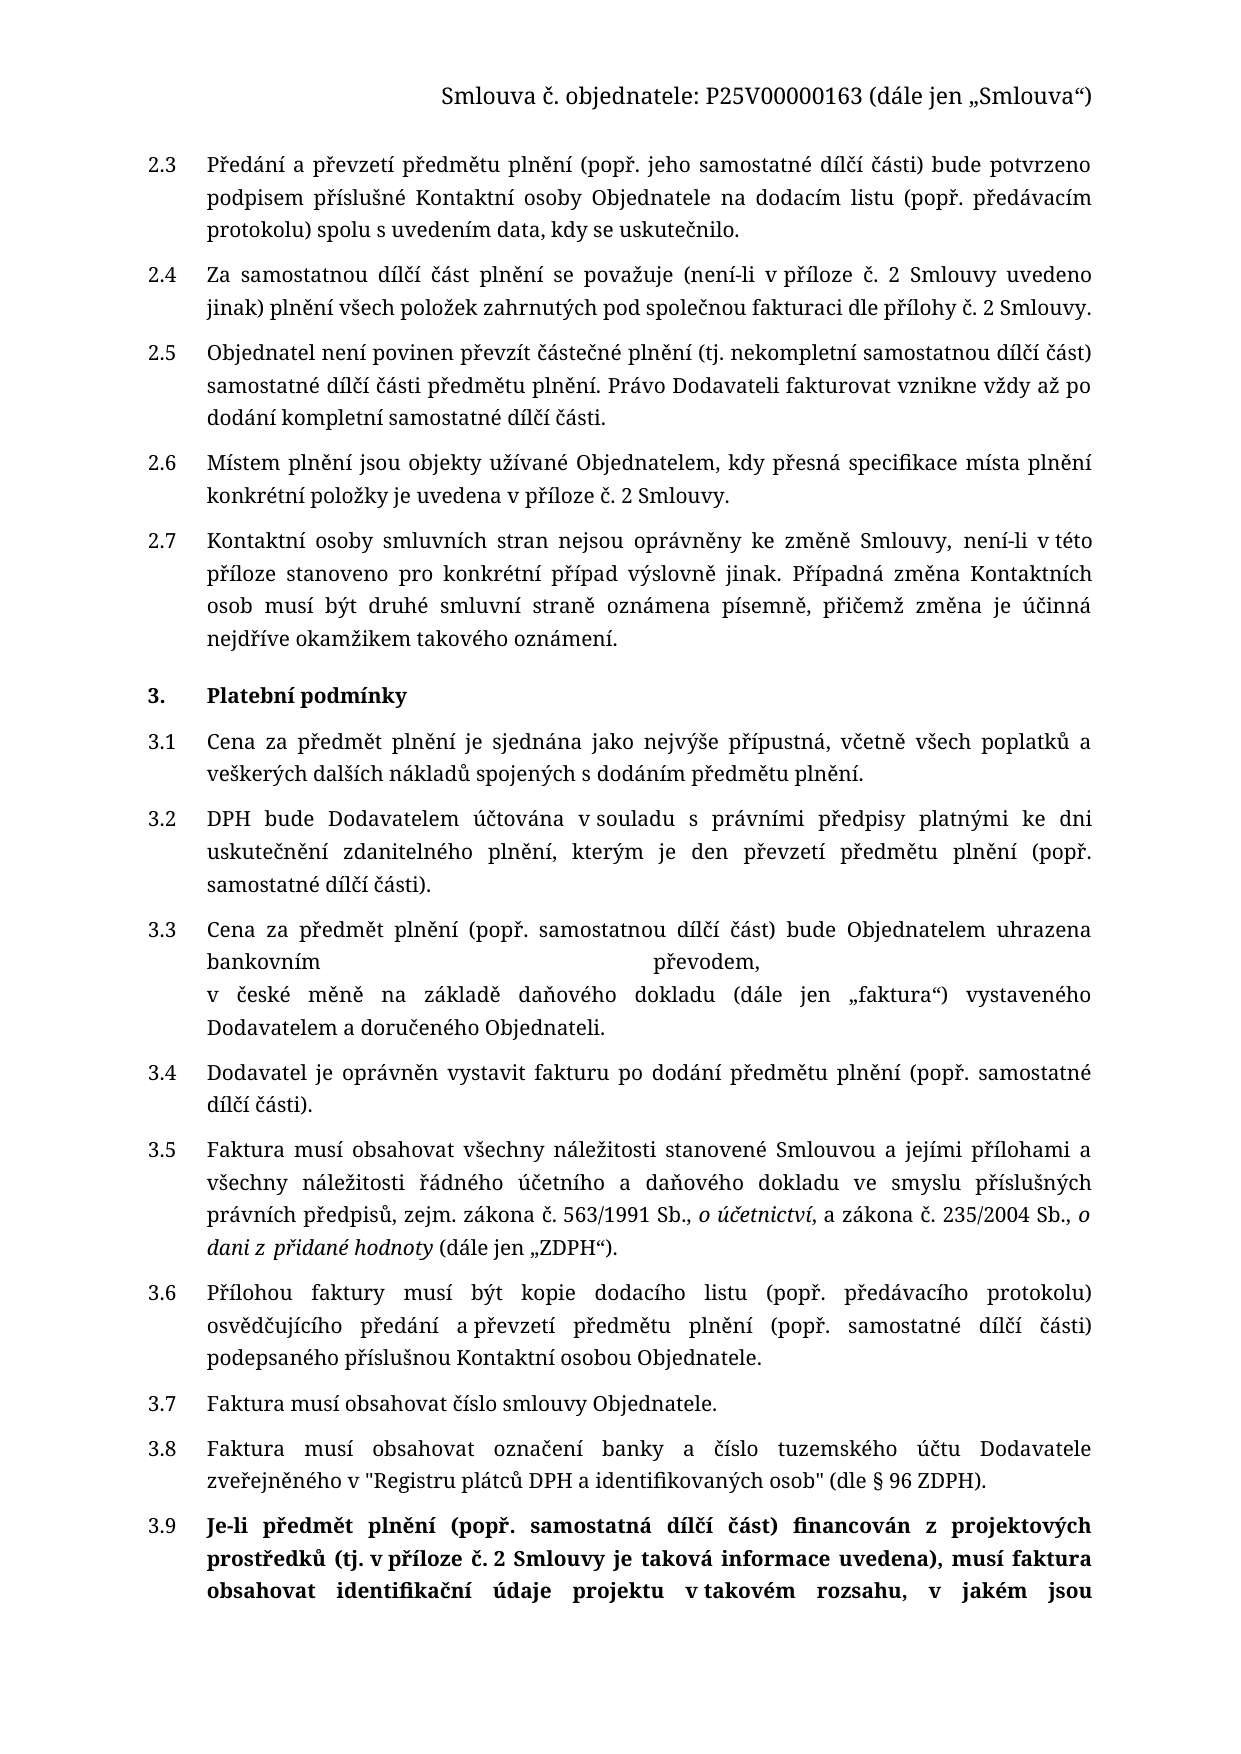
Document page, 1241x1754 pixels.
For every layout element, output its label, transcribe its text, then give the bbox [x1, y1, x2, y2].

list Předání a převzetí předmětu plnění (popř. jeho samostatné dílčí části) bude potvrzeno podpisem příslušné Kontaktní osoby Objednatele na dodacím listu (popř. předávacím protokolu) spolu s uvedením data, kdy se uskutečnilo. [148, 150, 1093, 244]
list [148, 1511, 1093, 1605]
list Cena za předmět plnění je sjednána jako nejvýše přípustná, včetně všech poplatků a veškerých dalších nákladů spojených s dodáním předmětu plnění. [148, 727, 1093, 788]
list Faktura musí obsahovat všechny náležitosti stanovené Smlouvou a jejími přílohami a všechny náležitosti řádného účetního a daňového dokladu ve smyslu příslušných právních předpisů, zejm. zákona č. 563/1991 Sb., o účetnictví, a zákona č. 235/2004 Sb., o dani z přidané hodnoty (dále jen „ZDPH“). [148, 1135, 1093, 1262]
list Cena za předmět plnění (popř. samostatnou dílčí část) bude Objednatelem uhrazena bankovním převodem, v české měně na základě daňového dokladu (dále jen „faktura“) vystaveného Dodavatelem a doručeného Objednateli. [148, 915, 1093, 1041]
list Faktura musí obsahovat číslo smlouvy Objednatele. [148, 1389, 1093, 1417]
list DPH bude Dodavatelem účtována v souladu s právními předpisy platnými ke dni uskutečnění zdanitelného plnění, kterým je den převzetí předmětu plnění (popř. samostatné dílčí části). [148, 804, 1093, 898]
list Místem plnění jsou objekty užívané Objednatelem, kdy přesná specifikace místa plnění konkrétní položky je uvedena v příloze č. 2 Smlouvy. [148, 448, 1093, 509]
list Platební podmínky [148, 682, 1093, 710]
list Dodavatel je oprávněn vystavit fakturu po dodání předmětu plnění (popř. samostatné dílčí části). [148, 1058, 1093, 1119]
list Kontaktní osoby smluvních stran nejsou oprávněny ke změně Smlouvy, není-li v této příloze stanoveno pro konkrétní případ výslovně jinak. Případná změna Kontaktních osob musí být druhé smluvní straně oznámena písemně, přičemž změna je účinná nejdříve okamžikem takového oznámení. [148, 526, 1093, 652]
list Přílohou faktury musí být kopie dodacího listu (popř. předávacího protokolu) osvědčujícího předání a převzetí předmětu plnění (popř. samostatné dílčí části) podepsaného příslušnou Kontaktní osobou Objednatele. [148, 1278, 1093, 1372]
list Objednatel není povinen převzít částečné plnění (tj. nekompletní samostatnou dílčí část) samostatné dílčí části předmětu plnění. Právo Dodavateli fakturovat vznikne vždy až po dodání kompletní samostatné dílčí části. [148, 338, 1093, 432]
list Faktura musí obsahovat označení banky a číslo tuzemského účtu Dodavatele zveřejněného v "Registru plátců DPH a identifikovaných osob" (dle § 96 ZDPH). [148, 1434, 1093, 1495]
list Za samostatnou dílčí část plnění se považuje (není-li v příloze č. 2 Smlouvy uvedeno jinak) plnění všech položek zahrnutých pod společnou fakturaci dle přílohy č. 2 Smlouvy. [148, 261, 1093, 322]
